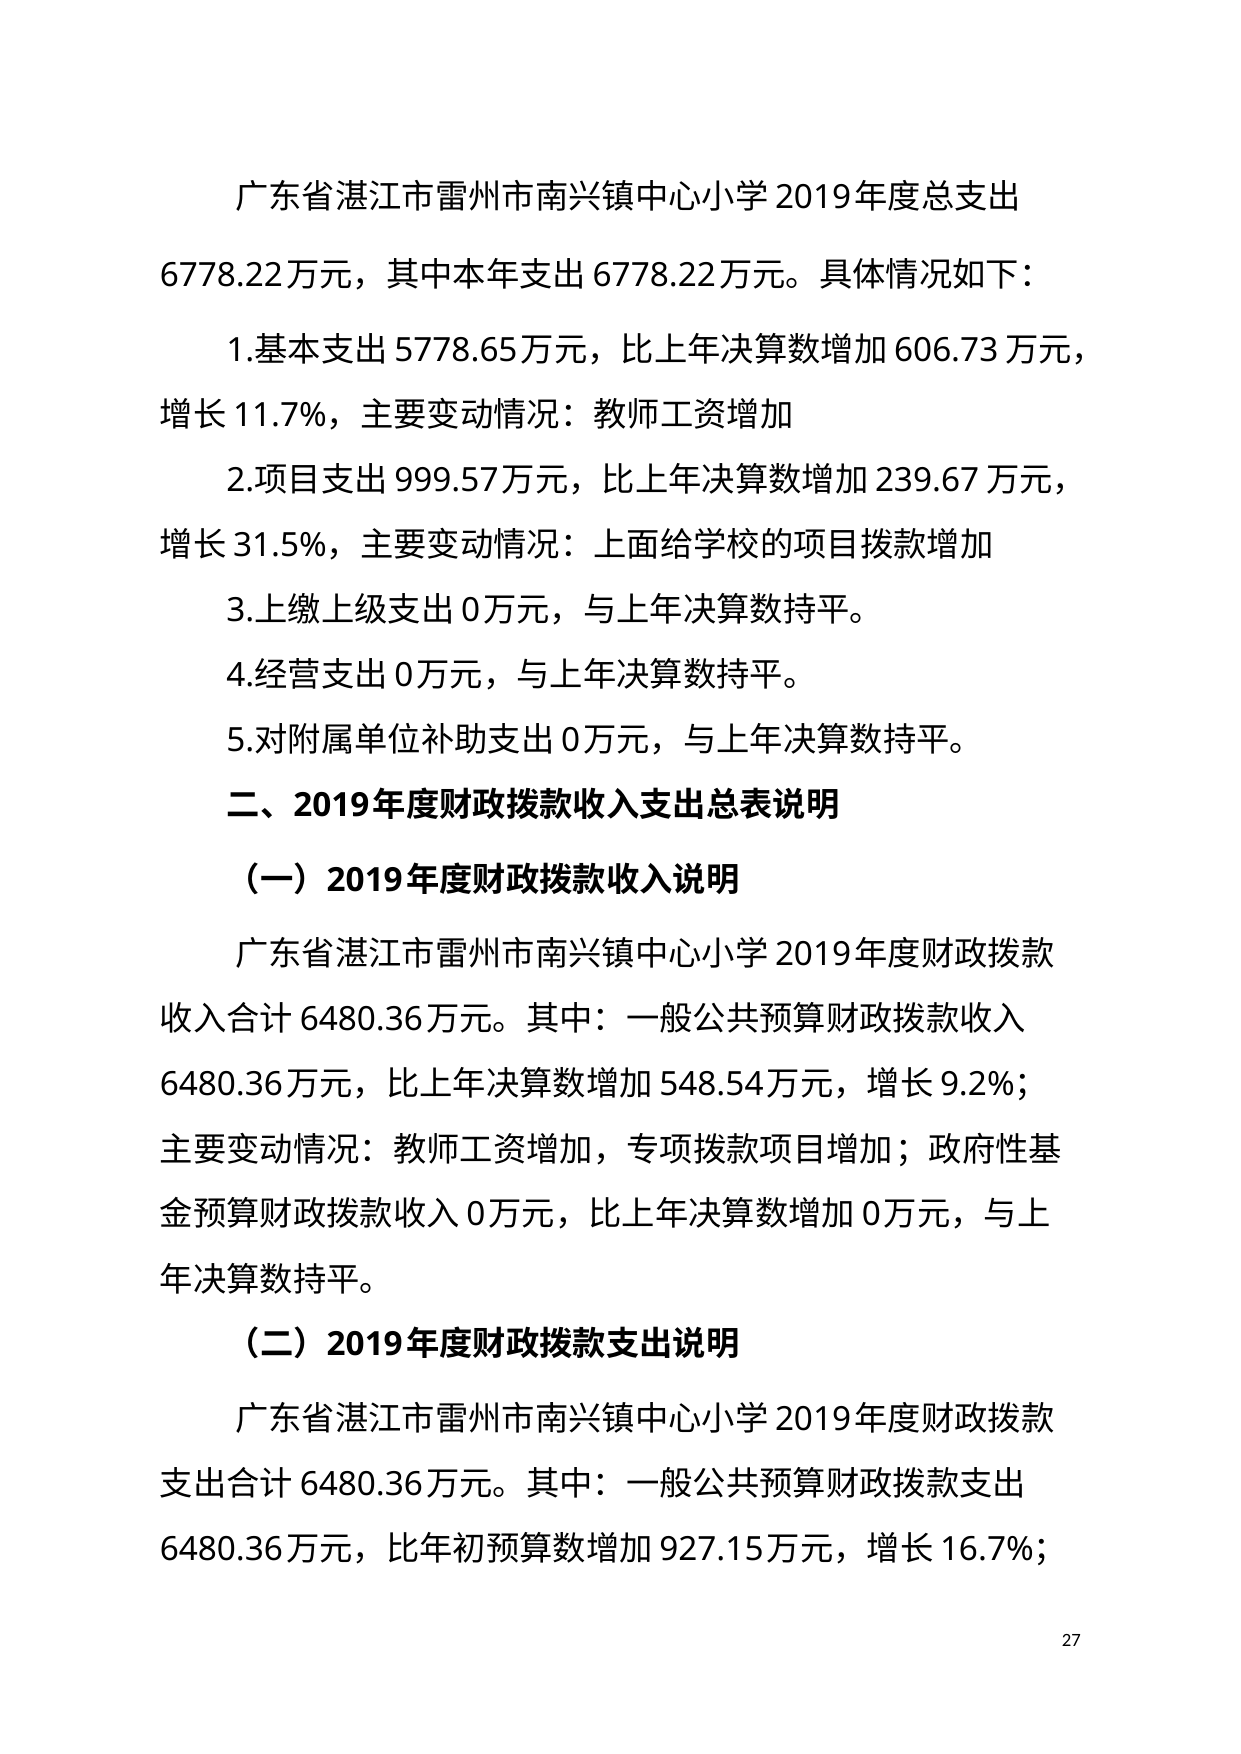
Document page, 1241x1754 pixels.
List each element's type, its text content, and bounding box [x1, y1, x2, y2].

text （一）2019 年度财政拨款收入说明 [159, 844, 1081, 909]
text 2.项目支出999.57 万元，比上年决算数增加239.67万元，增长31.5%，主要变动情况：上面给学校的项目拨款增加 [159, 444, 1081, 574]
text 3.上缴上级支出0 万元，与上年决算数持平。 [159, 574, 1081, 639]
text 4.经营支出0 万元，与上年决算数持平。 [159, 639, 1081, 704]
text 1.基本支出5778.65 万元，比上年决算数增加606.73万元，增长11.7%，主要变动情况：教师工资增加 [159, 314, 1081, 444]
text 广东省湛江市雷州市南兴镇中心小学2019 年度总支出6778.22 万元，其中本年支出6778.22 万元。具体情况如下： [159, 162, 1081, 305]
text 广东省湛江市雷州市南兴镇中心小学2019 年度财政拨款收入合计6480.36 万元。其中：一般公共预算财政拨款收入6480.36 万元，比上年决算数增加548.54 万元，增长9.2%；主要变动情况：教师工资增加，专项拨款项目增加 ；政府性基金预算财政拨款收入0 万元，比上年决算数增加0 万元，与上年决算数持平。 [159, 919, 1081, 1309]
text （二）2019 年度财政拨款支出说明 [159, 1309, 1081, 1374]
text 5.对附属单位补助支出0 万元，与上年决算数持平。 [159, 704, 1081, 769]
text 二、2019 年度财政拨款收入支出总表说明 [159, 769, 1081, 834]
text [159, 1384, 1081, 1579]
